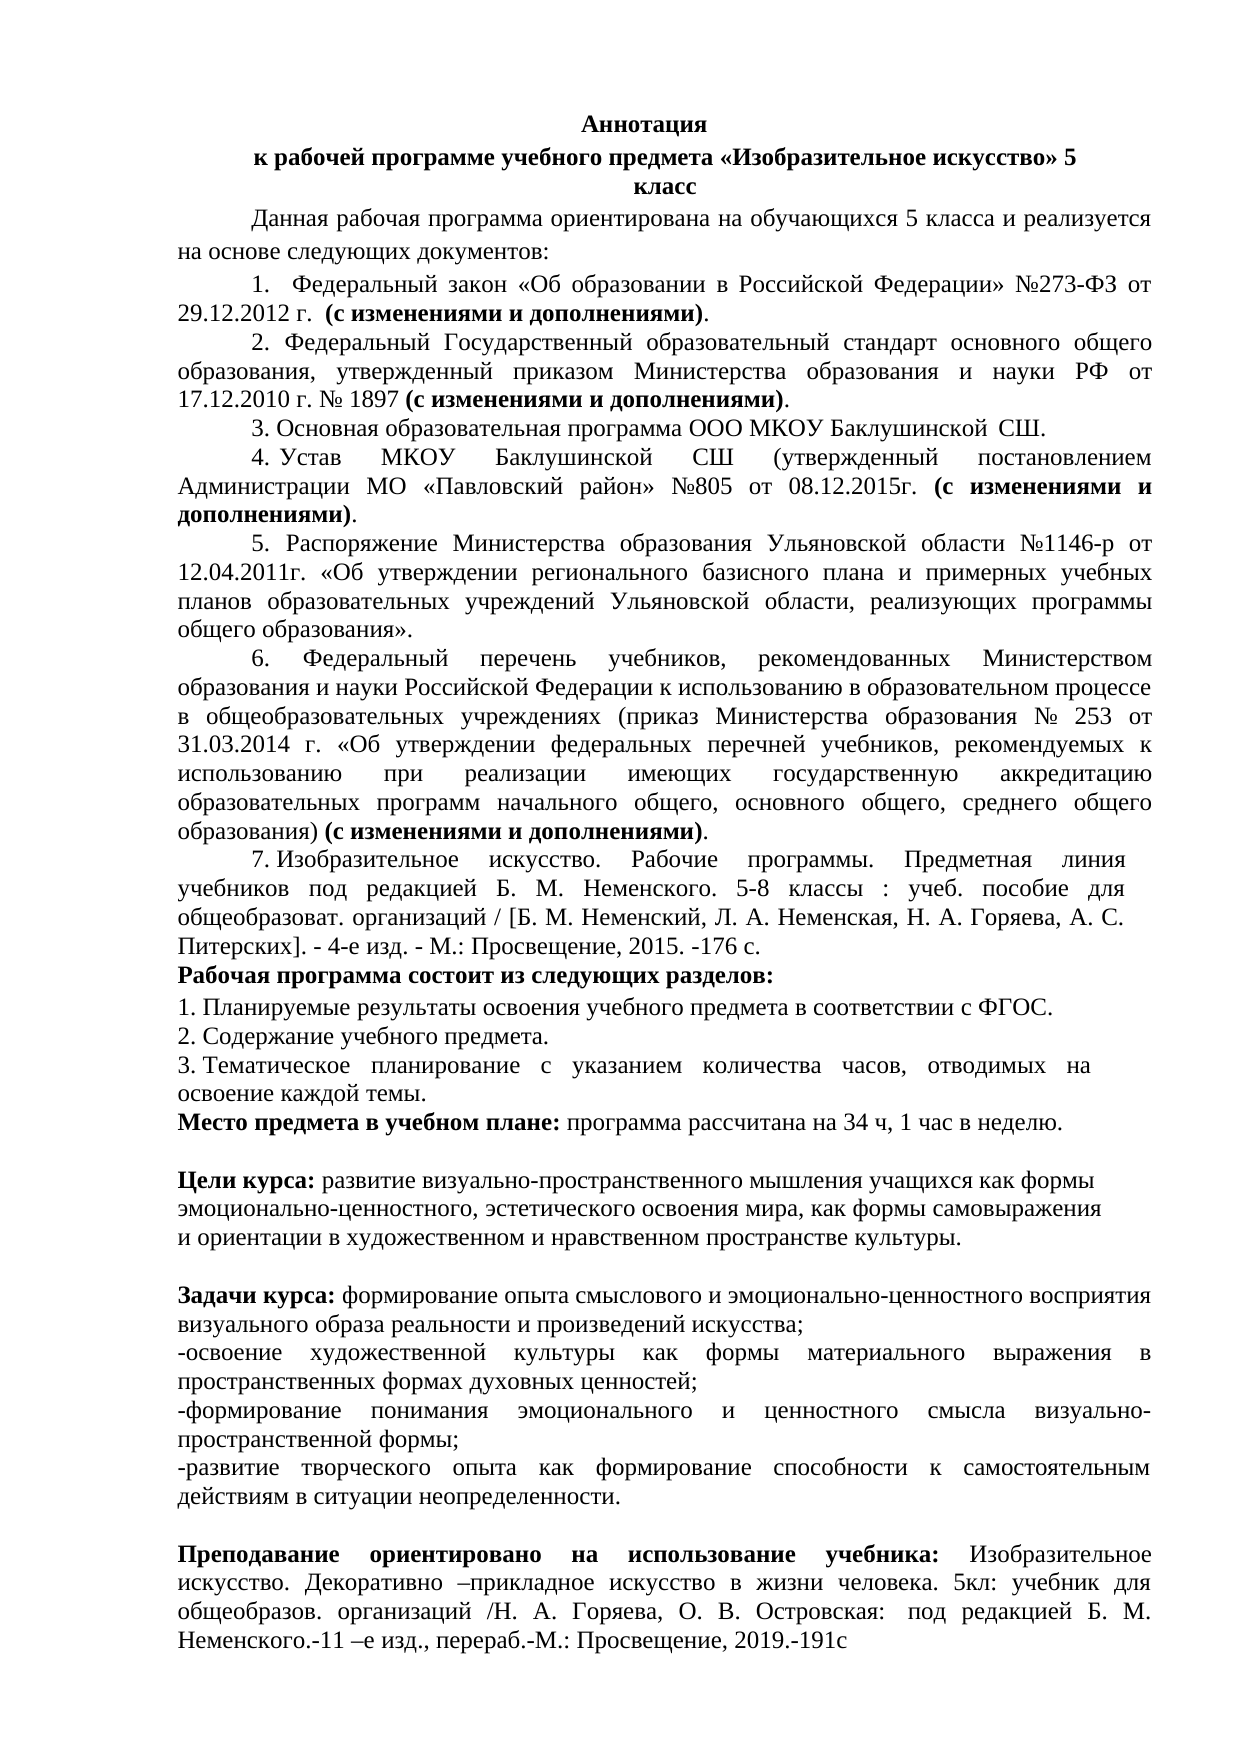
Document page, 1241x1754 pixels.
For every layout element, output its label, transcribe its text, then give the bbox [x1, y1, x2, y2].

text Цели курса: развитие визуально-пространственного мышления учащихся как формы эмоционально-ценностного, эстетического освоения мира, как формы самовыражения и ориентации в художественном и нравственном пространстве культуры. [177, 1165, 1121, 1251]
list Распоряжение Министерства образования Ульяновской области №1146-р от 12.04.2011г. «Об утверждении регионального базисного плана и примерных учебных планов образовательных учреждений Ульяновской области, реализующих программы общего образования». [177, 528, 1152, 643]
list Устав МКОУ Баклушинской СШ (утвержденный постановлением Администрации МО «Павловский район» №805 от 08.12.2015г. (с изменениями и дополнениями). [177, 442, 1152, 528]
subtitle Рабочая программа состоит из следующих разделов: [177, 960, 1163, 989]
list Изобразительное искусство. Рабочие программы. Предметная линия учебников под редакцией Б. М. Неменского. 5-8 классы : учеб. пособие для общеобразоват. организаций / [Б. М. Неменский, Л. А. Неменская, Н. А. Горяева, А. С. Питерских]. - 4-е изд. - М.: Просвещение, 2015. -176 c. [177, 844, 1126, 959]
text -развитие творческого опыта как формирование способности к самостоятельным действиям в ситуации неопределенности. [177, 1452, 1152, 1510]
text Данная рабочая программа ориентирована на обучающихся 5 класса и реализуется на основе следующих документов: [177, 203, 1152, 265]
text к рабочей программе учебного предмета «Изобразительное искусство» 5 класс [219, 142, 1111, 200]
list Федеральный перечень учебников, рекомендованных Министерством образования и науки Российской Федерации к использованию в образовательном процессе в общеобразовательных учреждениях (приказ Министерства образования № 253 от 31.03.2014 г. «Об утверждении федеральных перечней учебников, рекомендуемых к использованию при реализации имеющих государственную аккредитацию образовательных программ начального общего, основного общего, среднего общего образования) (с изменениями и дополнениями). [177, 643, 1152, 844]
text -формирование понимания эмоционального и ценностного смысла визуально- пространственной формы; [177, 1395, 1152, 1452]
text -освоение художественной культуры как формы материального выражения в пространственных формах духовных ценностей; [177, 1337, 1151, 1395]
list Федеральный Государственный образовательный стандарт основного общего образования, утвержденный приказом Министерства образования и науки РФ от 17.12.2010 г. № 1897 (с изменениями и дополнениями). [177, 327, 1152, 413]
subtitle Аннотация [177, 109, 1111, 138]
text Место предмета в учебном плане: программа рассчитана на 34 ч, 1 час в неделю. [177, 1107, 1163, 1136]
text Преподавание ориентировано на использование учебника: Изобразительное искусство. Декоративно –прикладное искусство в жизни человека. 5кл: учебник для общеобразов. организаций /Н. А. Горяева, О. В. Островская: под редакцией Б. М. Неменского.-11 –е изд., перераб.-М.: Просвещение, 2019.-191с [177, 1539, 1152, 1654]
list Тематическое планирование с указанием количества часов, отводимых на освоение каждой темы. [177, 1050, 1091, 1107]
list Содержание учебного предмета. [177, 1021, 1163, 1050]
list Основная образовательная программа ООО МКОУ Баклушинской СШ. [251, 413, 1163, 442]
text Задачи курса: формирование опыта смыслового и эмоционально-ценностного восприятия визуального образа реальности и произведений искусства; [177, 1280, 1153, 1337]
list Федеральный закон «Об образовании в Российской Федерации» №273-ФЗ от 29.12.2012 г. (с изменениями и дополнениями). [177, 269, 1152, 327]
list Планируемые результаты освоения учебного предмета в соответствии с ФГОС. [177, 992, 1163, 1021]
